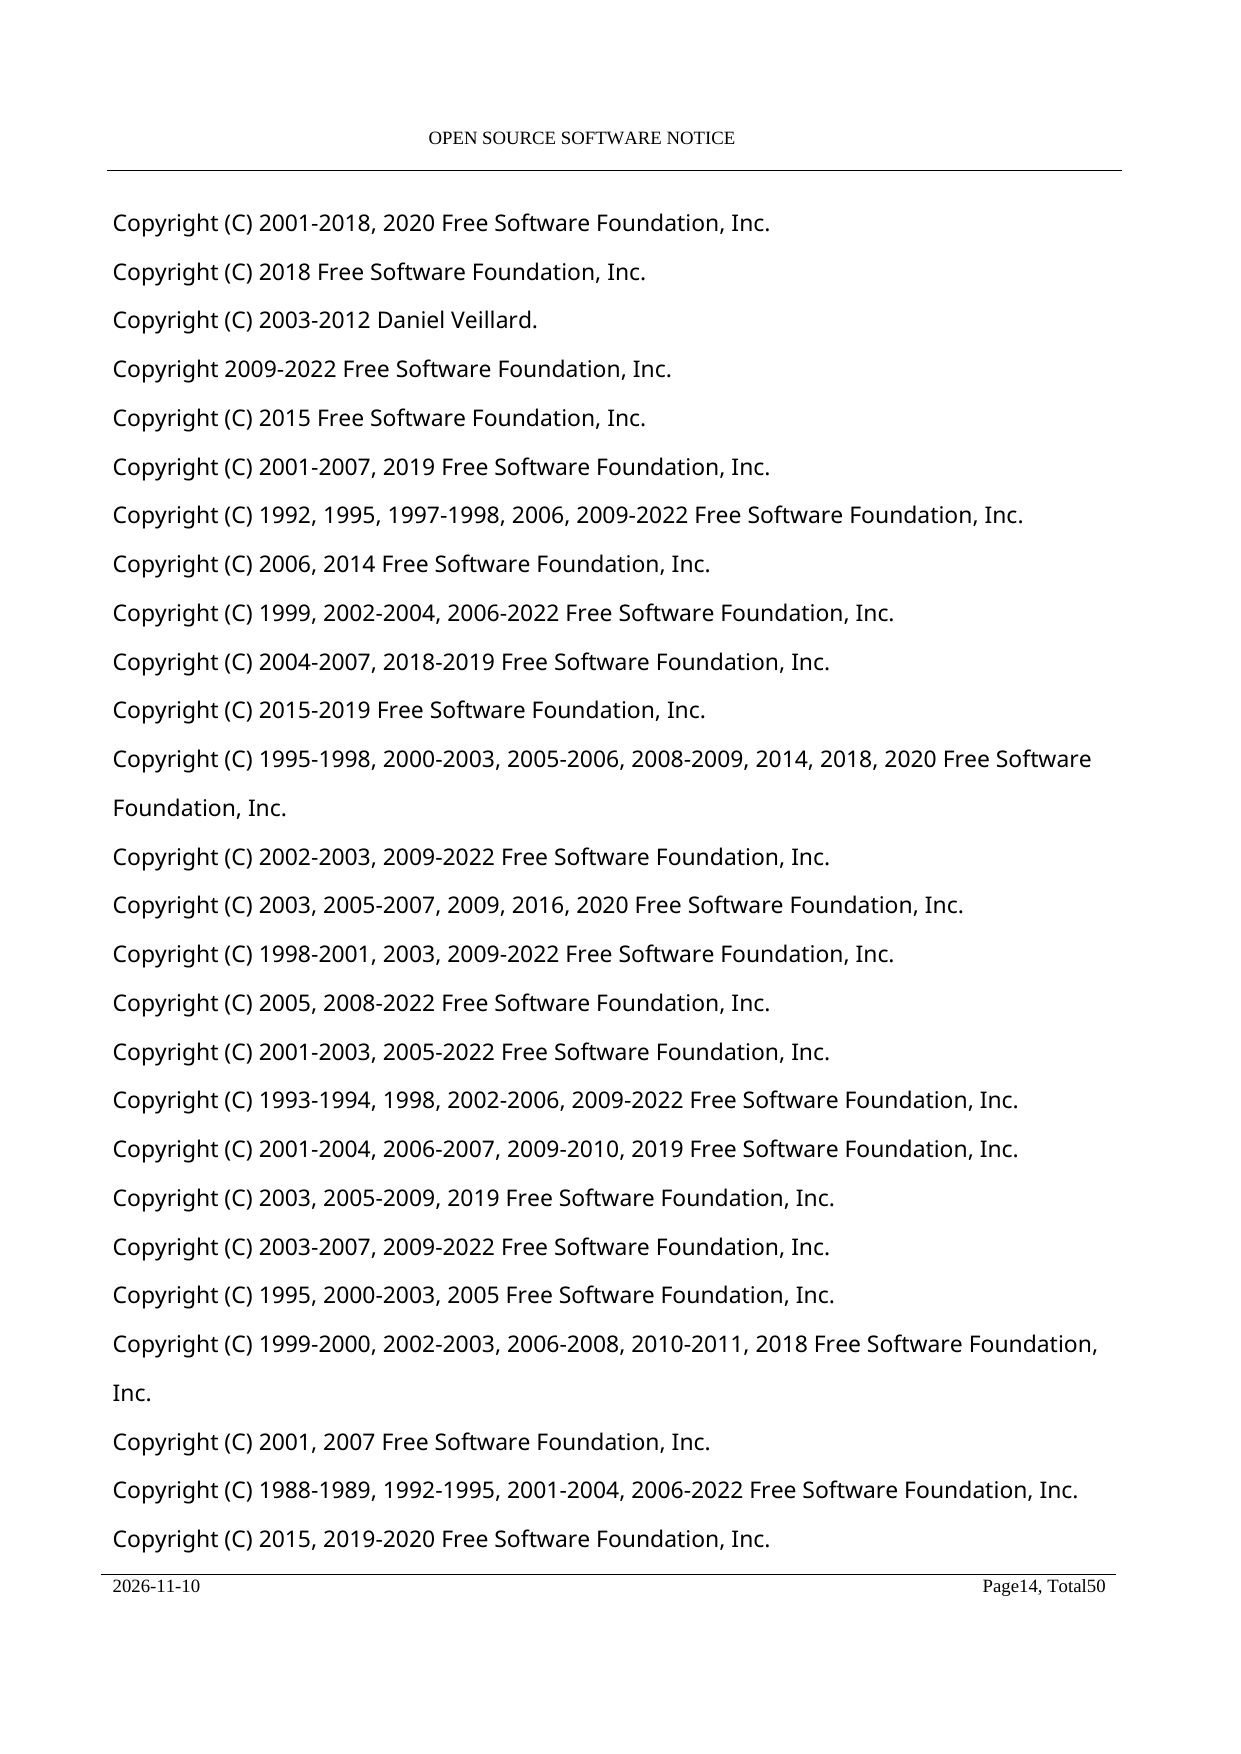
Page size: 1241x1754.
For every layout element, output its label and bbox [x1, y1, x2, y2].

text [112, 206, 1128, 1555]
